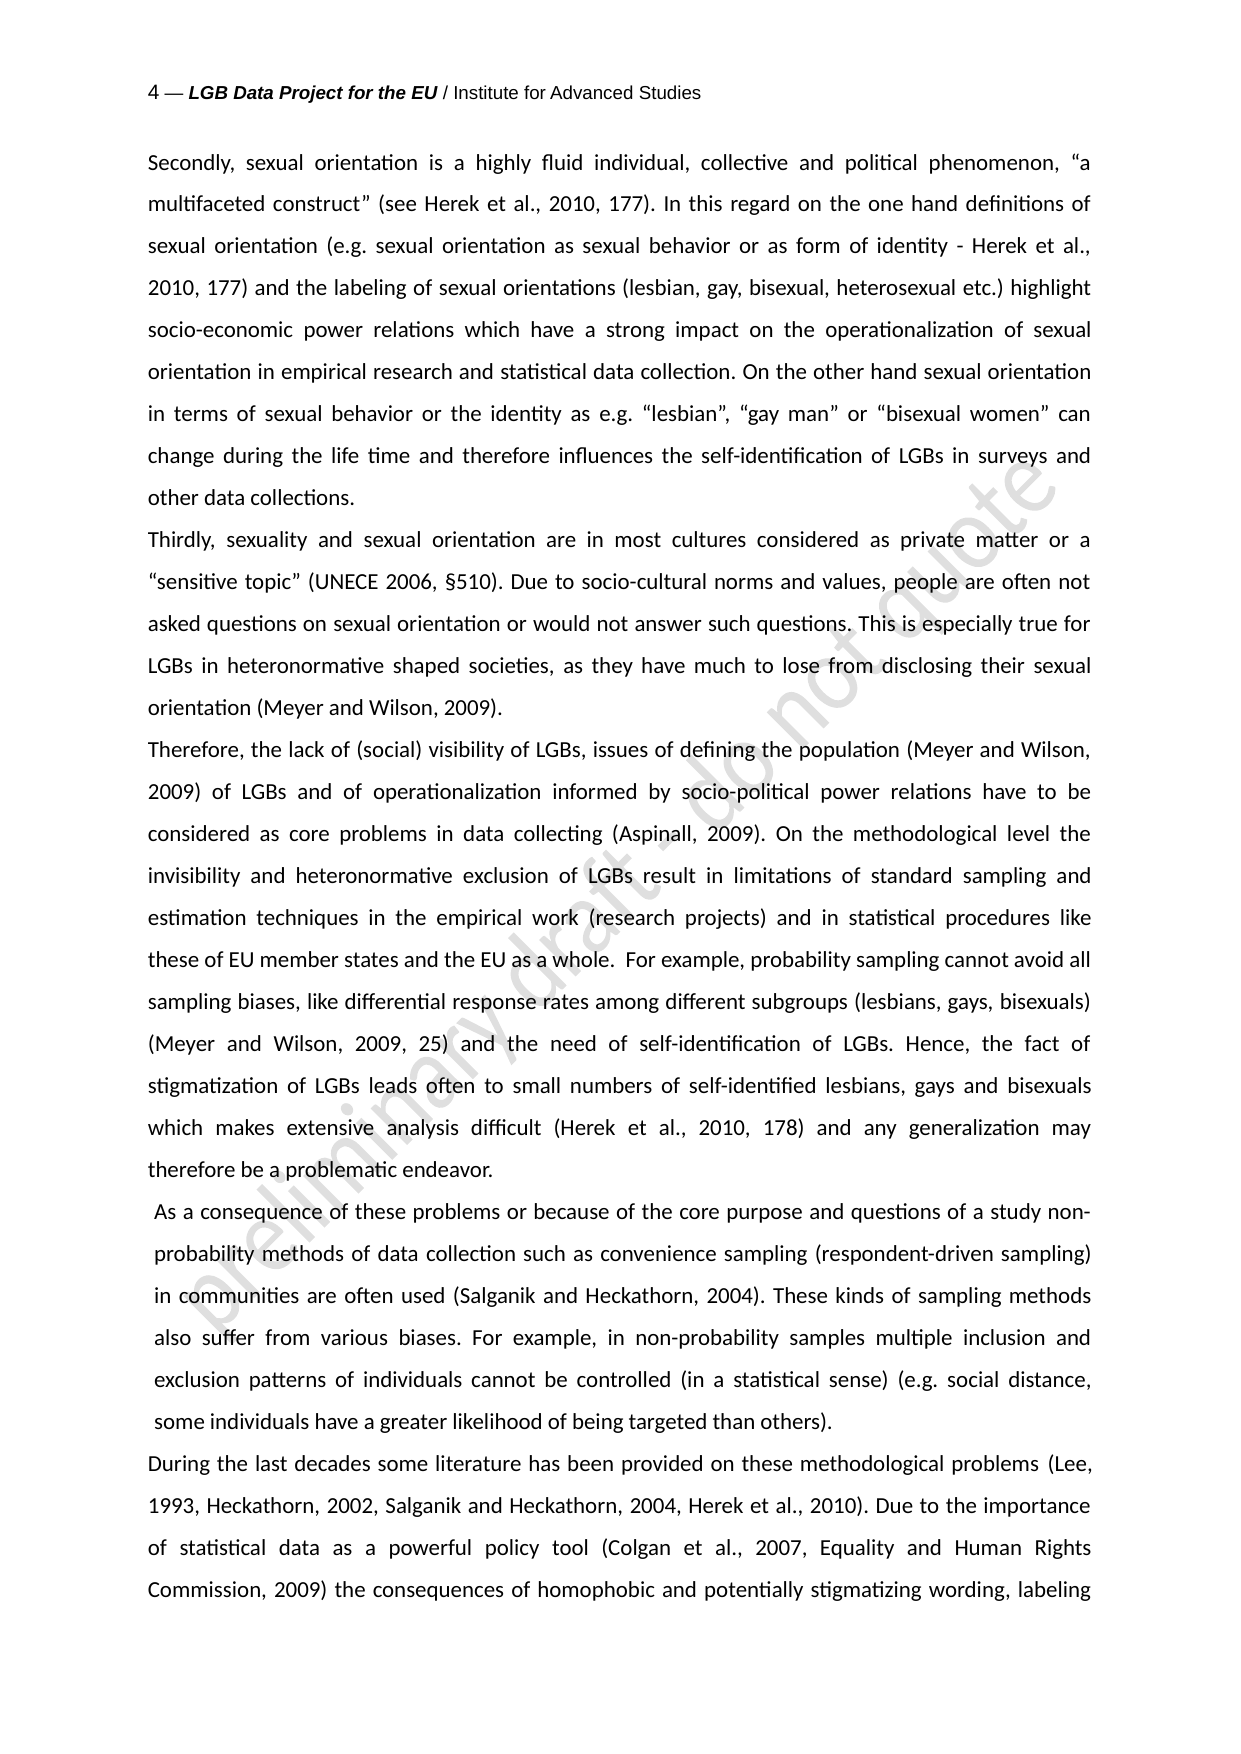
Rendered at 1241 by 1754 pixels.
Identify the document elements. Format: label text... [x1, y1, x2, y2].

text Thirdly, sexuality and sexual orientation are in most cultures considered as private matter or a “sensitive topic” (UNECE 2006, §510). Due to socio-cultural norms and values, people are often not asked questions on sexual orientation or would not answer such questions. This is especially true for LGBs in heteronormative shaped societies, as they have much to lose from disclosing their sexual orientation (Meyer and Wilson, 2009). [148, 525, 1093, 721]
text Therefore, the lack of (social) visibility of LGBs, issues of defining the population (Meyer and Wilson, 2009) of LGBs and of operationalization informed by socio-political power relations have to be considered as core problems in data collecting (Aspinall, 2009). On the methodological level the invisibility and heteronormative exclusion of LGBs result in limitations of standard sampling and estimation techniques in the empirical work (research projects) and in statistical procedures like these of EU member states and the EU as a whole. For example, probability sampling cannot avoid all sampling biases, like differential response rates among different subgroups (lesbians, gays, bisexuals) (Meyer and Wilson, 2009, 25) and the need of self-identification of LGBs. Hence, the fact of stigmatization of LGBs leads often to small numbers of self-identified lesbians, gays and bisexuals which makes extensive analysis difficult (Herek et al., 2010, 178) and any generalization may therefore be a problematic endeavor. [148, 735, 1093, 1183]
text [148, 1449, 1093, 1603]
text As a consequence of these problems or because of the core purpose and questions of a study non-probability methods of data collection such as convenience sampling (respondent-driven sampling) in communities are often used (Salganik and Heckathorn, 2004). These kinds of sampling methods also suffer from various biases. For example, in non-probability samples multiple inclusion and exclusion patterns of individuals cannot be controlled (in a statistical sense) (e.g. social distance, some individuals have a greater likelihood of being targeted than others). [154, 1197, 1093, 1435]
text Secondly, sexual orientation is a highly fluid individual, collective and political phenomenon, “a multifaceted construct” (see Herek et al., 2010, 177). In this regard on the one hand definitions of sexual orientation (e.g. sexual orientation as sexual behavior or as form of identity - Herek et al., 2010, 177) and the labeling of sexual orientations (lesbian, gay, bisexual, heterosexual etc.) highlight socio-economic power relations which have a strong impact on the operationalization of sexual orientation in empirical research and statistical data collection. On the other hand sexual orientation in terms of sexual behavior or the identity as e.g. “lesbian”, “gay man” or “bisexual women” can change during the life time and therefore influences the self-identification of LGBs in surveys and other data collections. [148, 148, 1093, 511]
